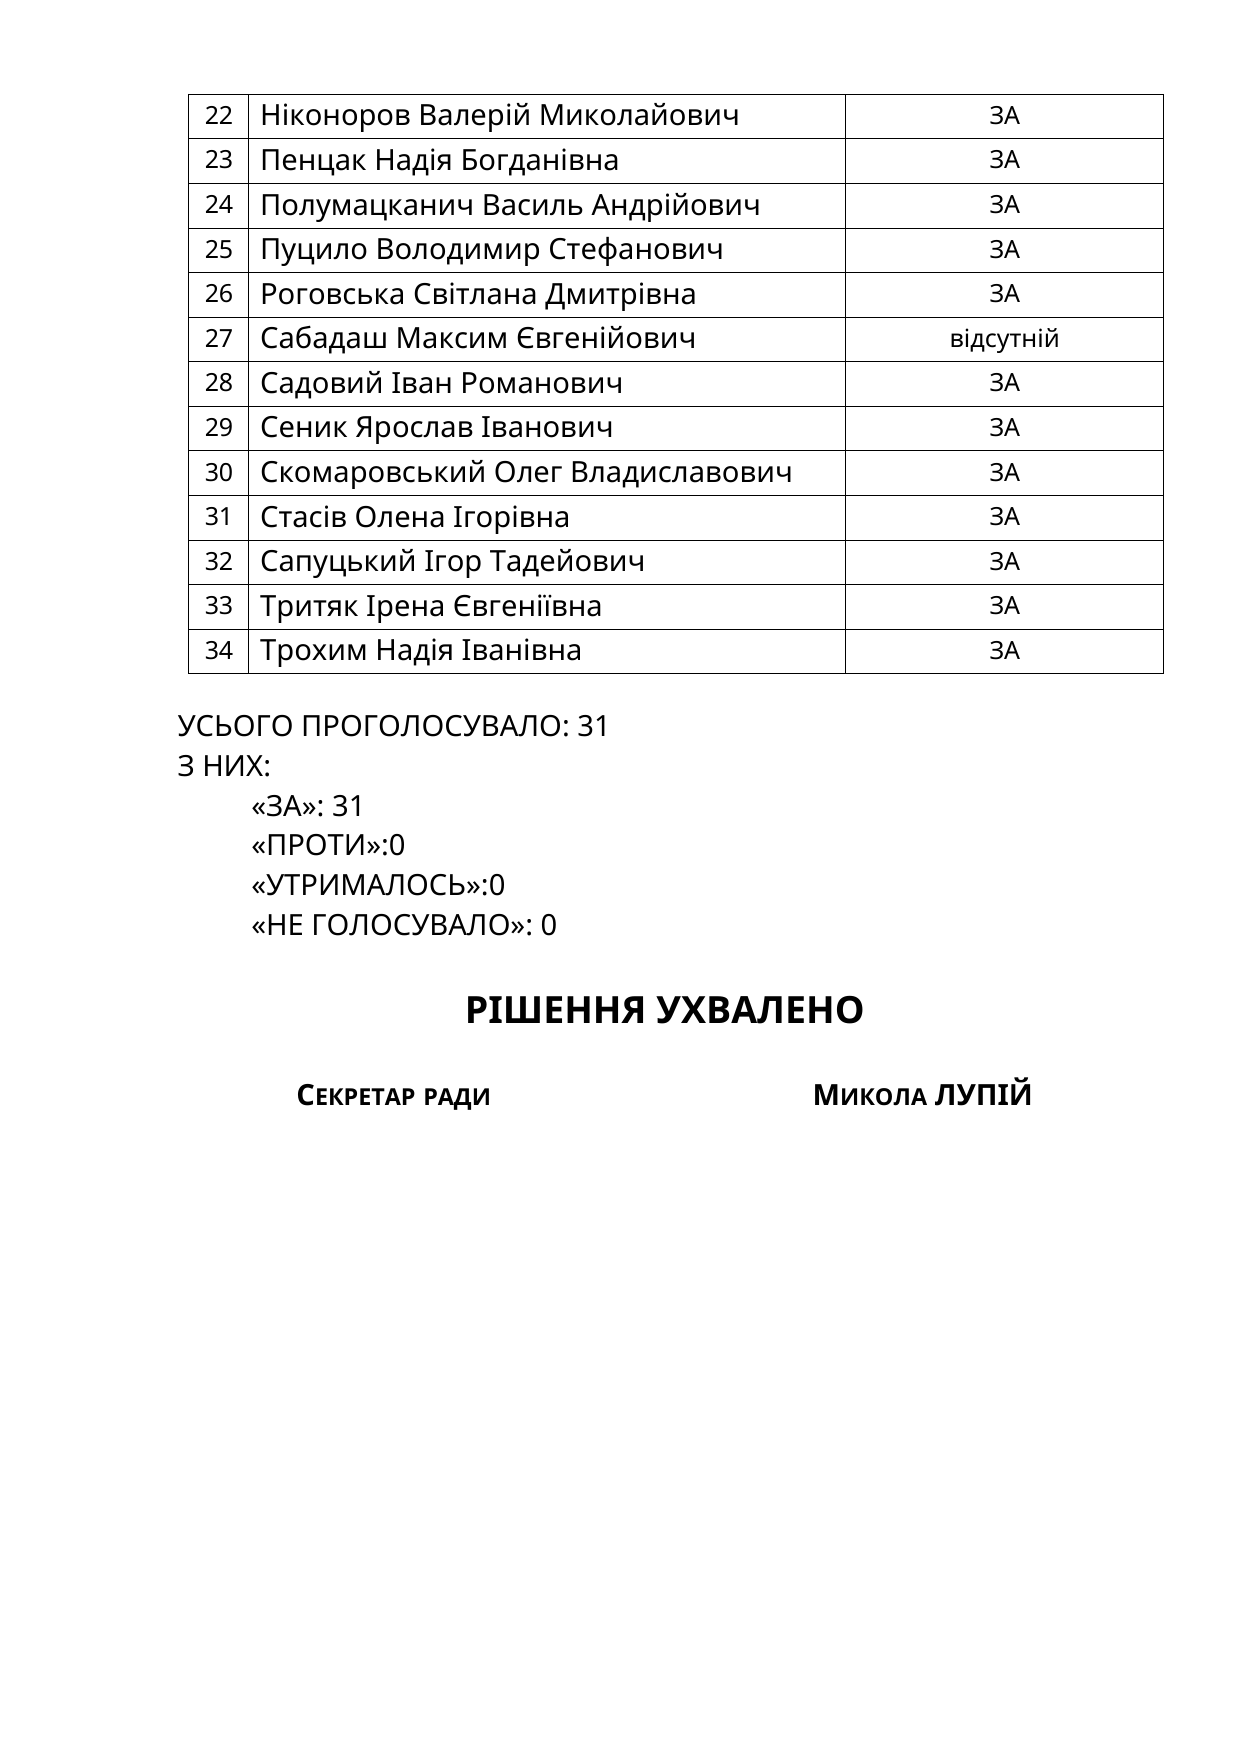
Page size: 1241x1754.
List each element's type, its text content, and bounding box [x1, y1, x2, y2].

table_cell Трохим Надія Іванівна [249, 630, 845, 673]
table_cell ЗА [846, 496, 1163, 539]
table_cell ЗА [846, 407, 1163, 450]
table_cell 24 [189, 184, 248, 227]
table_cell ЗА [846, 630, 1163, 673]
table_cell ЗА [846, 229, 1163, 272]
table_cell Сеник Ярослав Іванович [249, 407, 845, 450]
table_cell 34 [189, 630, 248, 673]
table_cell ЗА [846, 95, 1163, 138]
text З НИХ: [177, 745, 1152, 785]
text «ПРОТИ»:0 [177, 824, 1152, 864]
table_cell 30 [189, 451, 248, 495]
text РІШЕННЯ УХВАЛЕНО [177, 983, 1152, 1034]
table_cell Сабадаш Максим Євгенійович [249, 318, 845, 361]
table_cell Садовий Іван Романович [249, 362, 845, 406]
table_cell 33 [189, 585, 248, 629]
table_cell Сапуцький Ігор Тадейович [249, 541, 845, 584]
table_cell Тритяк Ірена Євгеніївна [249, 585, 845, 629]
table_cell 23 [189, 139, 248, 183]
text «ЗА»: 31 [177, 785, 1152, 824]
table_cell ЗА [846, 184, 1163, 227]
text «УТРИМАЛОСЬ»:0 [177, 864, 1152, 904]
table_cell ЗА [846, 362, 1163, 406]
table_cell ЗА [846, 541, 1163, 584]
table_cell Пуцило Володимир Стефанович [249, 229, 845, 272]
table_cell 32 [189, 541, 248, 584]
text «НЕ ГОЛОСУВАЛО»: 0 [177, 904, 1152, 944]
table_cell 29 [189, 407, 248, 450]
text Усього проголосувало: 31 [177, 706, 1152, 745]
table_cell 26 [189, 273, 248, 317]
table_cell відсутній [846, 318, 1163, 361]
table_cell 22 [189, 95, 248, 138]
table_cell ЗА [846, 273, 1163, 317]
table_cell 27 [189, 318, 248, 361]
table_cell ЗА [846, 139, 1163, 183]
table_cell 31 [189, 496, 248, 539]
table_cell Пенцак Надія Богданівна [249, 139, 845, 183]
table_cell Скомаровський Олег Владиславович [249, 451, 845, 495]
table_cell ЗА [846, 585, 1163, 629]
table_cell Полумацканич Василь Андрійович [249, 184, 845, 227]
table_cell 28 [189, 362, 248, 406]
table_cell Стасів Олена Ігорівна [249, 496, 845, 539]
table_cell Ніконоров Валерій Миколайович [249, 95, 845, 138]
table_cell Роговська Світлана Дмитрівна [249, 273, 845, 317]
table_cell 25 [189, 229, 248, 272]
table_cell ЗА [846, 451, 1163, 495]
text Секретар ради Микола ЛУПІЙ [177, 1074, 1152, 1114]
